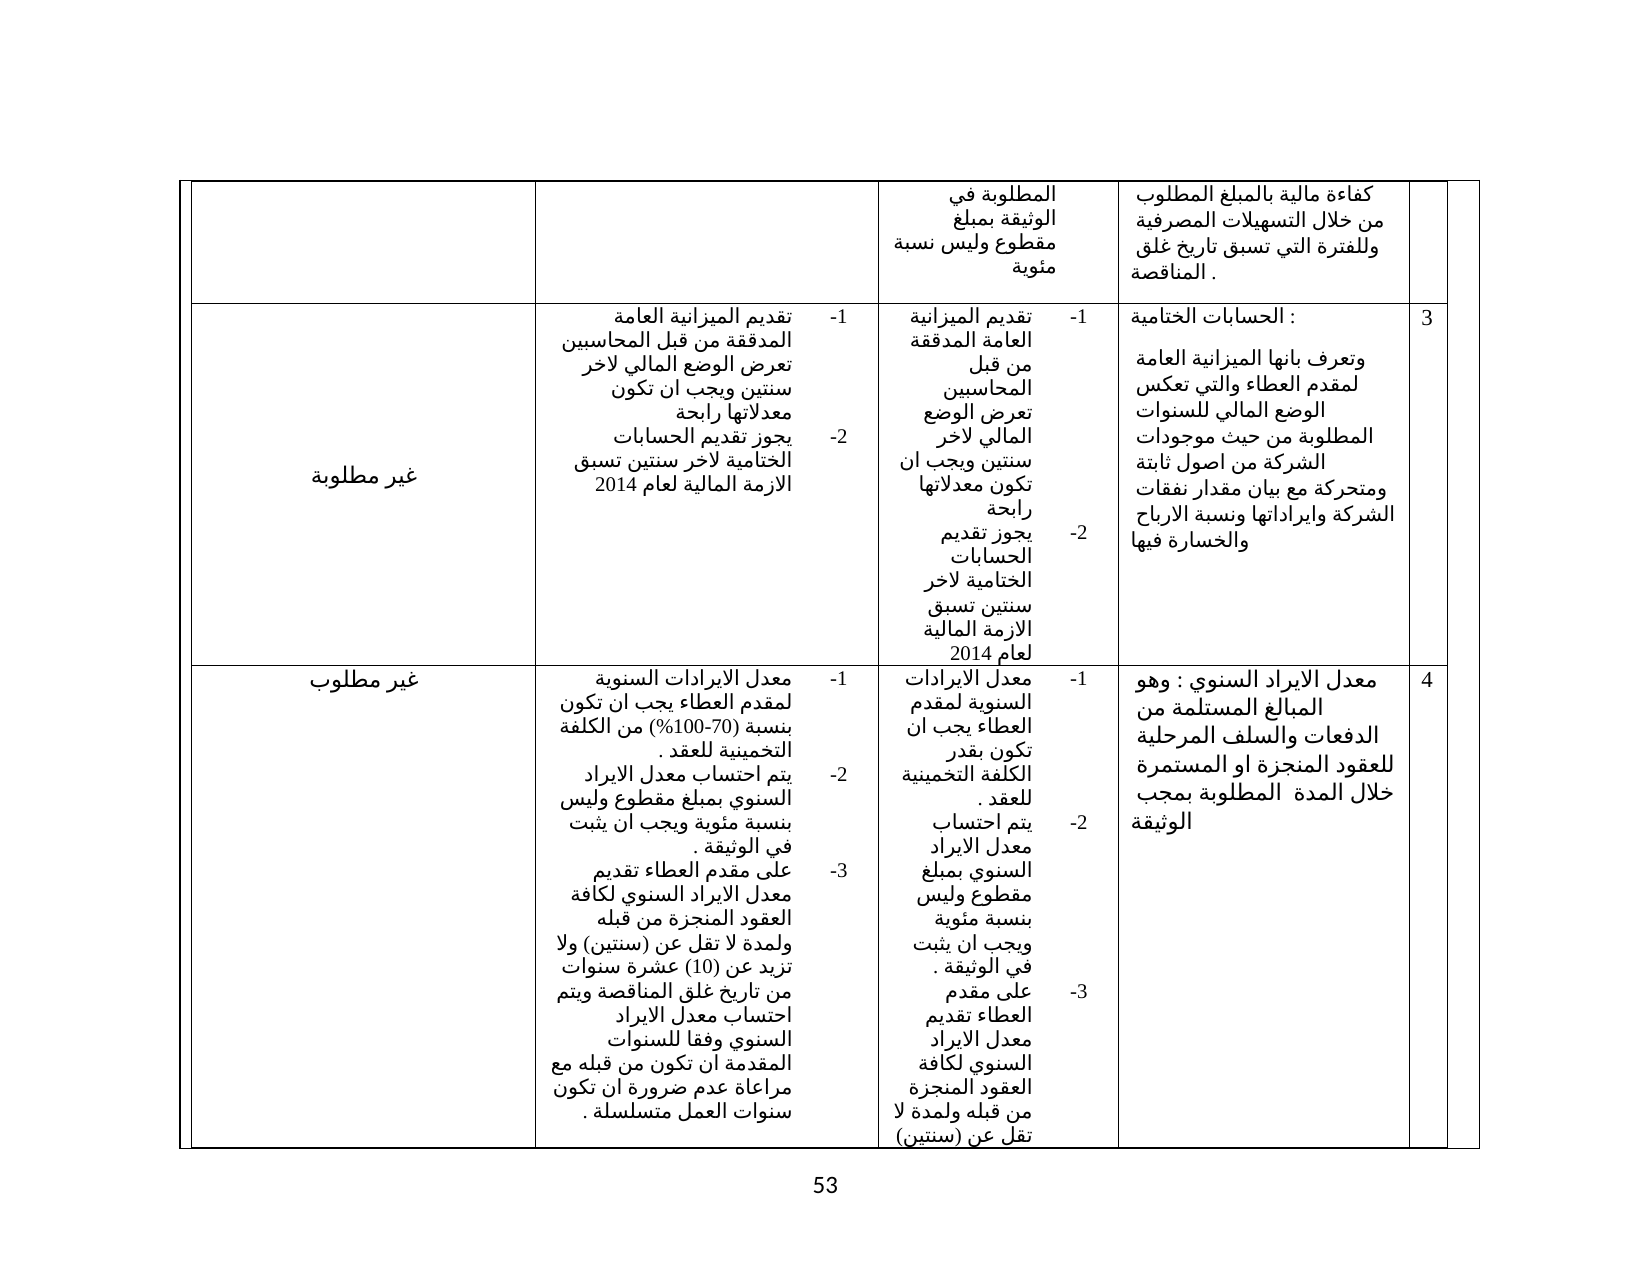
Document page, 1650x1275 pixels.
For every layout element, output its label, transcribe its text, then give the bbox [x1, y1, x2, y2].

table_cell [1410, 182, 1447, 303]
table_cell جدول المعايير القانونية والمالية المعتمدة في الوثيقة القياسية لعقود التجهيز [1410, 304, 1447, 665]
table_cell جدول المعايير القانونية والمالية المعتمدة في الوثيقة القياسية لعقود التجهيز [1119, 304, 1409, 665]
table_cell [1119, 182, 1409, 303]
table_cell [536, 666, 878, 1147]
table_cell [192, 666, 535, 1147]
table_cell جدول المعايير القانونية والمالية المعتمدة في الوثيقة القياسية لعقود التجهيز [879, 304, 1118, 665]
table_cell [1410, 666, 1447, 1147]
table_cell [536, 182, 878, 303]
table_cell جدول المعايير القانونية والمالية المعتمدة في الوثيقة القياسية لعقود التجهيز [192, 304, 535, 665]
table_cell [181, 181, 191, 1148]
table_cell جدول المعايير القانونية والمالية المعتمدة في الوثيقة القياسية لعقود التجهيز [536, 304, 878, 665]
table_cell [192, 182, 535, 303]
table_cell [1119, 666, 1409, 1147]
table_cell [1448, 181, 1479, 1148]
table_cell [879, 666, 1118, 1147]
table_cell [879, 182, 1118, 303]
